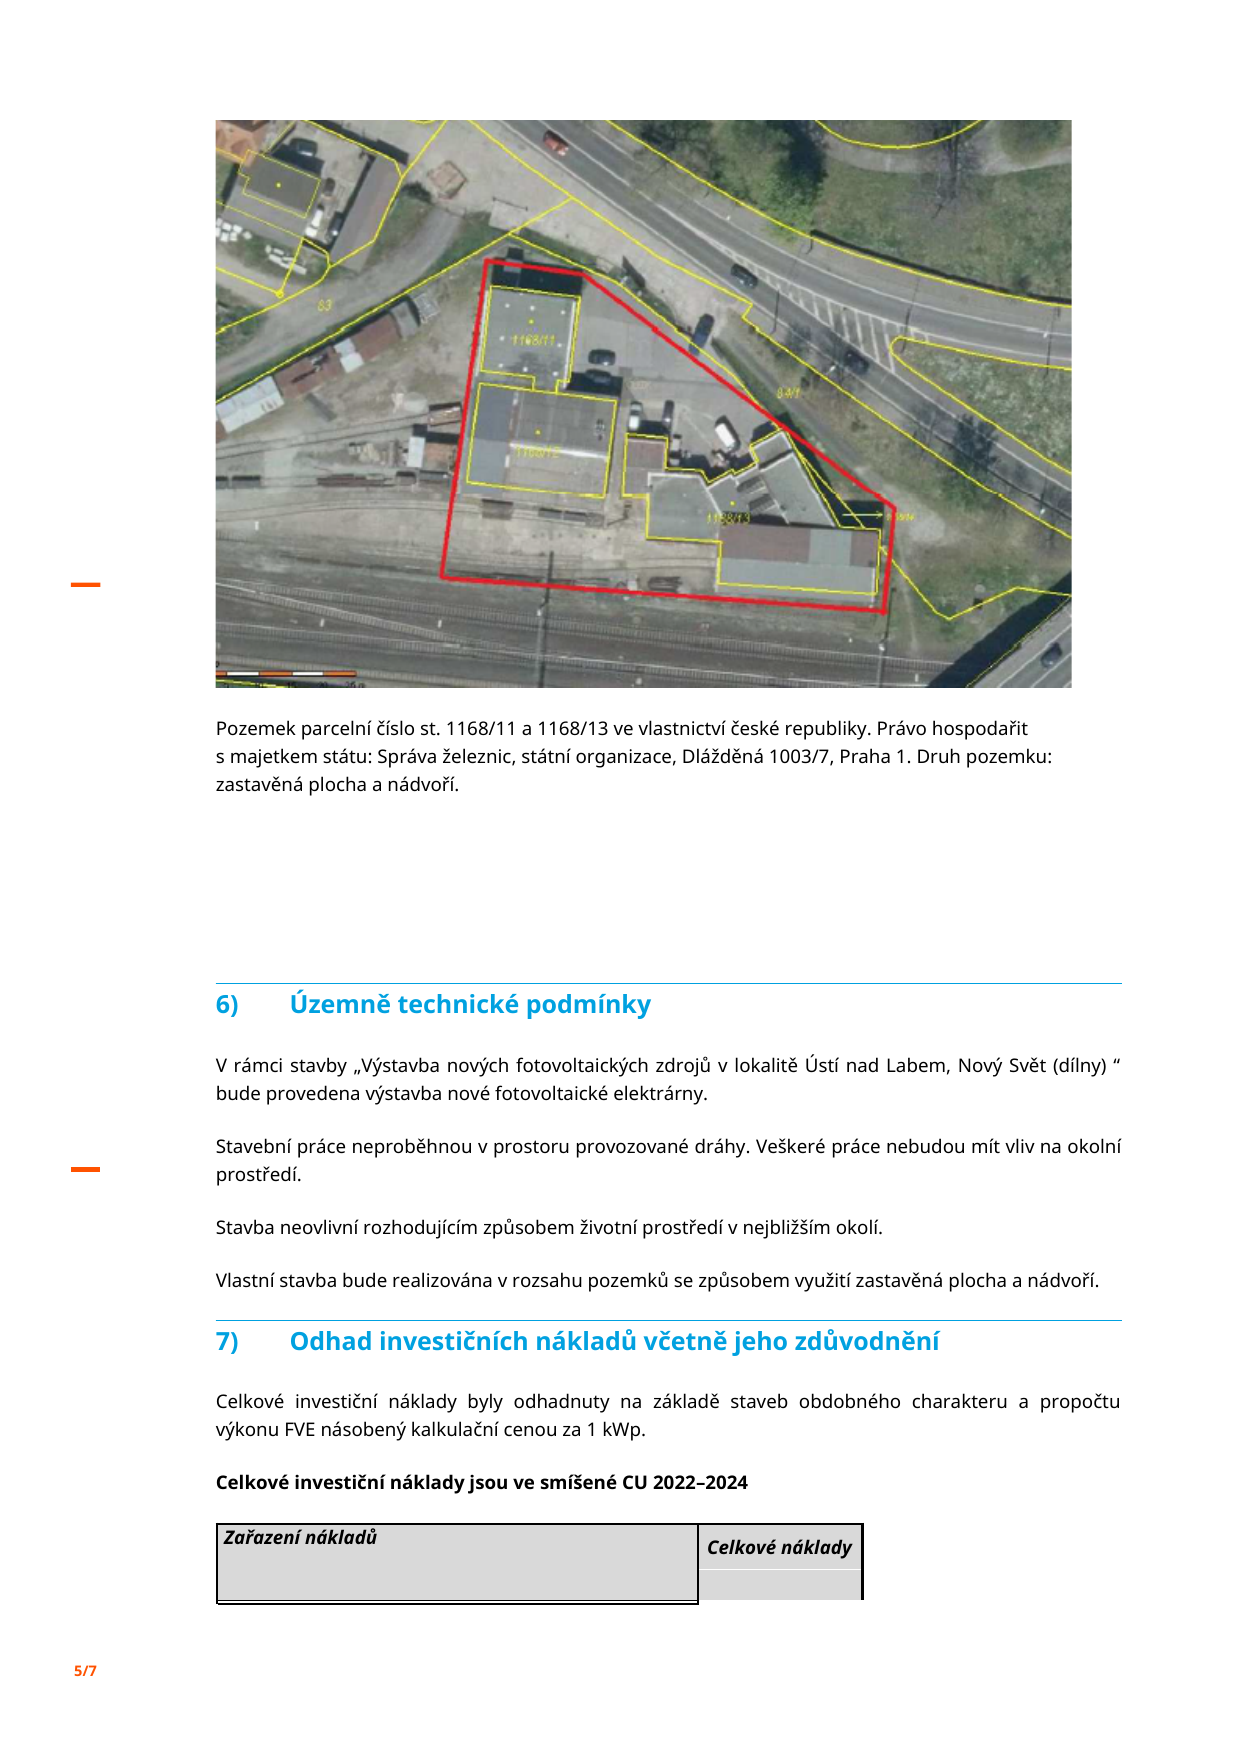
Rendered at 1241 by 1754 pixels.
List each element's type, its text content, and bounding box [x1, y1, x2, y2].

table_header Zařazení nákladů [218, 1525, 697, 1600]
picture [215, 120, 1072, 688]
subtitle 6) Územně technické podmínky [216, 984, 1122, 1021]
text Celkové investiční náklady byly odhadnuty na základě staveb obdobného charakteru a propočtu výkonu FVE násobený kalkulační cenou za 1 kWp. [216, 1388, 1122, 1442]
table_header Celkové náklady [699, 1525, 861, 1569]
text Celkové investiční náklady jsou ve smíšené CU 2022–2024 [216, 1469, 1122, 1495]
table_cell [699, 1570, 861, 1600]
text Stavební práce neproběhnou v prostoru provozované dráhy. Veškeré práce nebudou mít vliv na okolní prostředí. [216, 1133, 1122, 1186]
subtitle 7) Odhad investičních nákladů včetně jeho zdůvodnění [216, 1321, 1122, 1357]
text V rámci stavby „Výstavba nových fotovoltaických zdrojů v lokalitě Ústí nad Labem, Nový Svět (dílny) “ bude provedena výstavba nové fotovoltaické elektrárny. [216, 1052, 1122, 1105]
text Stavba neovlivní rozhodujícím způsobem životní prostředí v nejbližším okolí. [216, 1214, 1122, 1239]
text Pozemek parcelní číslo st. 1168/11 a 1168/13 ve vlastnictví české republiky. Právo hospodařit s majetkem státu: Správa železnic, státní organizace, Dlážděná 1003/7, Praha 1. Druh pozemku: zastavěná plocha a nádvoří. [216, 715, 1122, 797]
text Vlastní stavba bude realizována v rozsahu pozemků se způsobem využití zastavěná plocha a nádvoří. [216, 1267, 1122, 1292]
